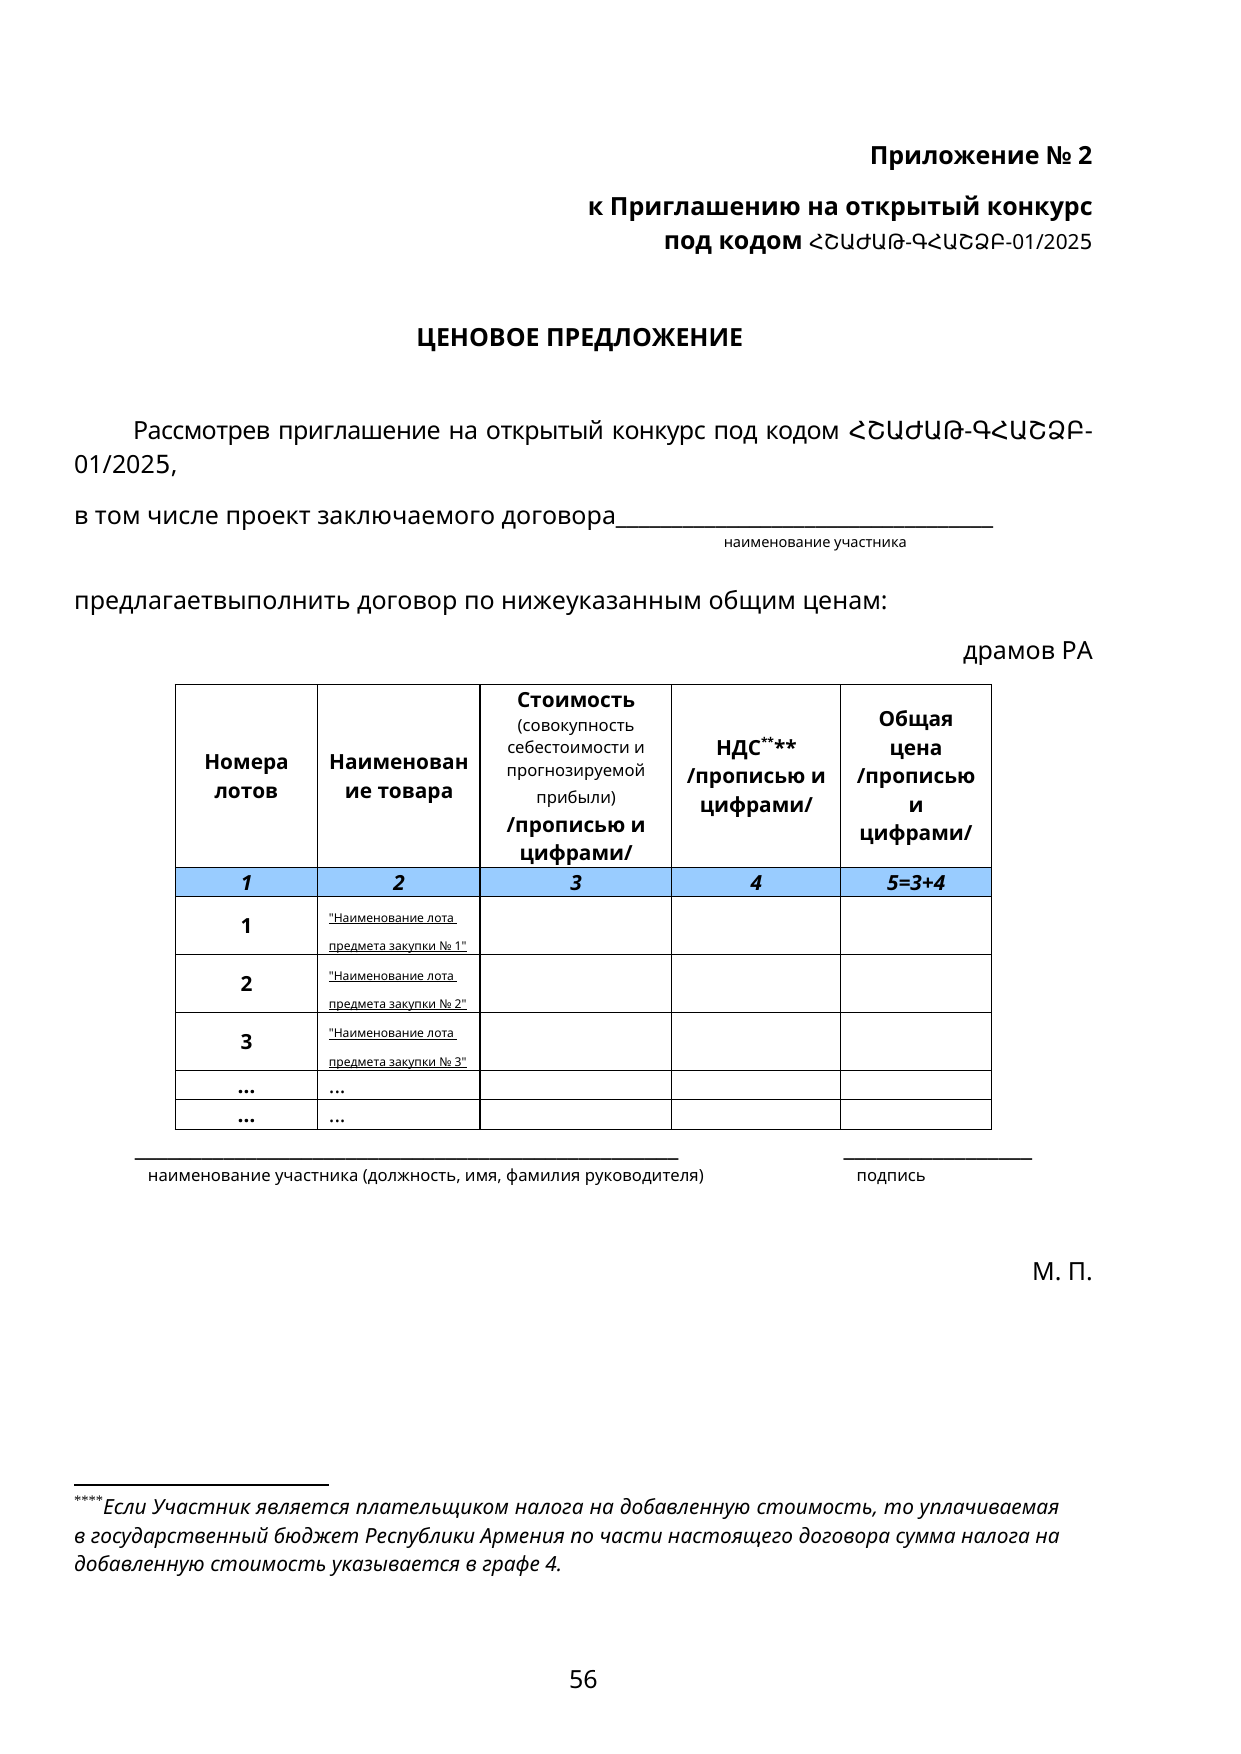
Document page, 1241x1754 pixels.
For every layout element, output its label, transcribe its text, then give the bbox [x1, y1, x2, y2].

table_cell [672, 1100, 840, 1129]
table_cell 1 [176, 897, 317, 954]
table_header Наименование товара [318, 685, 479, 867]
table_cell "Наименование лота предмета закупки № 3" [318, 1013, 479, 1070]
table_cell "Наименование лота предмета закупки № 1" [318, 897, 479, 954]
table_header Общая цена /прописью и цифрами/ [841, 685, 991, 867]
table_cell ... [318, 1100, 479, 1129]
text наименование участника [723, 532, 1092, 566]
table_cell 2 [176, 955, 317, 1012]
table_cell [672, 897, 840, 954]
table_cell 3 [481, 868, 671, 896]
table_header Стоимость (совокупность себестоимости и прогнозируемой прибыли) /прописью и цифрами/ [481, 685, 671, 867]
text предлагаетвыполнить договор по нижеуказанным общим ценам: [74, 582, 1092, 616]
table_cell [481, 955, 671, 1012]
table_cell [841, 1071, 991, 1099]
table_cell 1 [176, 868, 317, 896]
table_cell … [176, 1071, 317, 1099]
text к Приглашению на открытый конкурс под кодом ՀՇԱԺԱԹ-ԳՀԱՇՁԲ-01/2025 [74, 188, 1092, 256]
table_cell [481, 1071, 671, 1099]
table_cell … [176, 1100, 317, 1129]
text Рассмотрев приглашение на открытый конкурс под кодом ՀՇԱԺԱԹ-ԳՀԱՇՁԲ-01/2025, [74, 413, 1092, 481]
table_cell [841, 897, 991, 954]
table_header Номера лотов [176, 685, 317, 867]
table_cell 3 [176, 1013, 317, 1070]
table_cell [672, 1071, 840, 1099]
text ЦЕНОВОЕ ПРЕДЛОЖЕНИЕ [67, 319, 1092, 354]
text в том числе проект заключаемого договора__________________________________ [74, 497, 1092, 532]
table_cell [841, 955, 991, 1012]
text М. П. [74, 1254, 1092, 1288]
table_cell [481, 1013, 671, 1070]
table_cell 4 [672, 868, 840, 896]
table_cell ... [318, 1071, 479, 1099]
table_cell 5=3+4 [841, 868, 991, 896]
table_cell [841, 1013, 991, 1070]
table_cell [481, 897, 671, 954]
table_header НДС** /прописью и цифрами/ [672, 685, 840, 867]
text _________________________________________________ _________________ [74, 1130, 1092, 1164]
table_cell [841, 1100, 991, 1129]
text Приложение № 2 [74, 137, 1092, 172]
table_cell 2 [318, 868, 479, 896]
table_cell "Наименование лота предмета закупки № 2" [318, 955, 479, 1012]
text драмов РА [74, 633, 1092, 667]
table_cell [481, 1100, 671, 1129]
table_cell [672, 1013, 840, 1070]
text наименование участника (должность, имя, фамилия руководителя) подпись [148, 1164, 1092, 1187]
table_cell [672, 955, 840, 1012]
